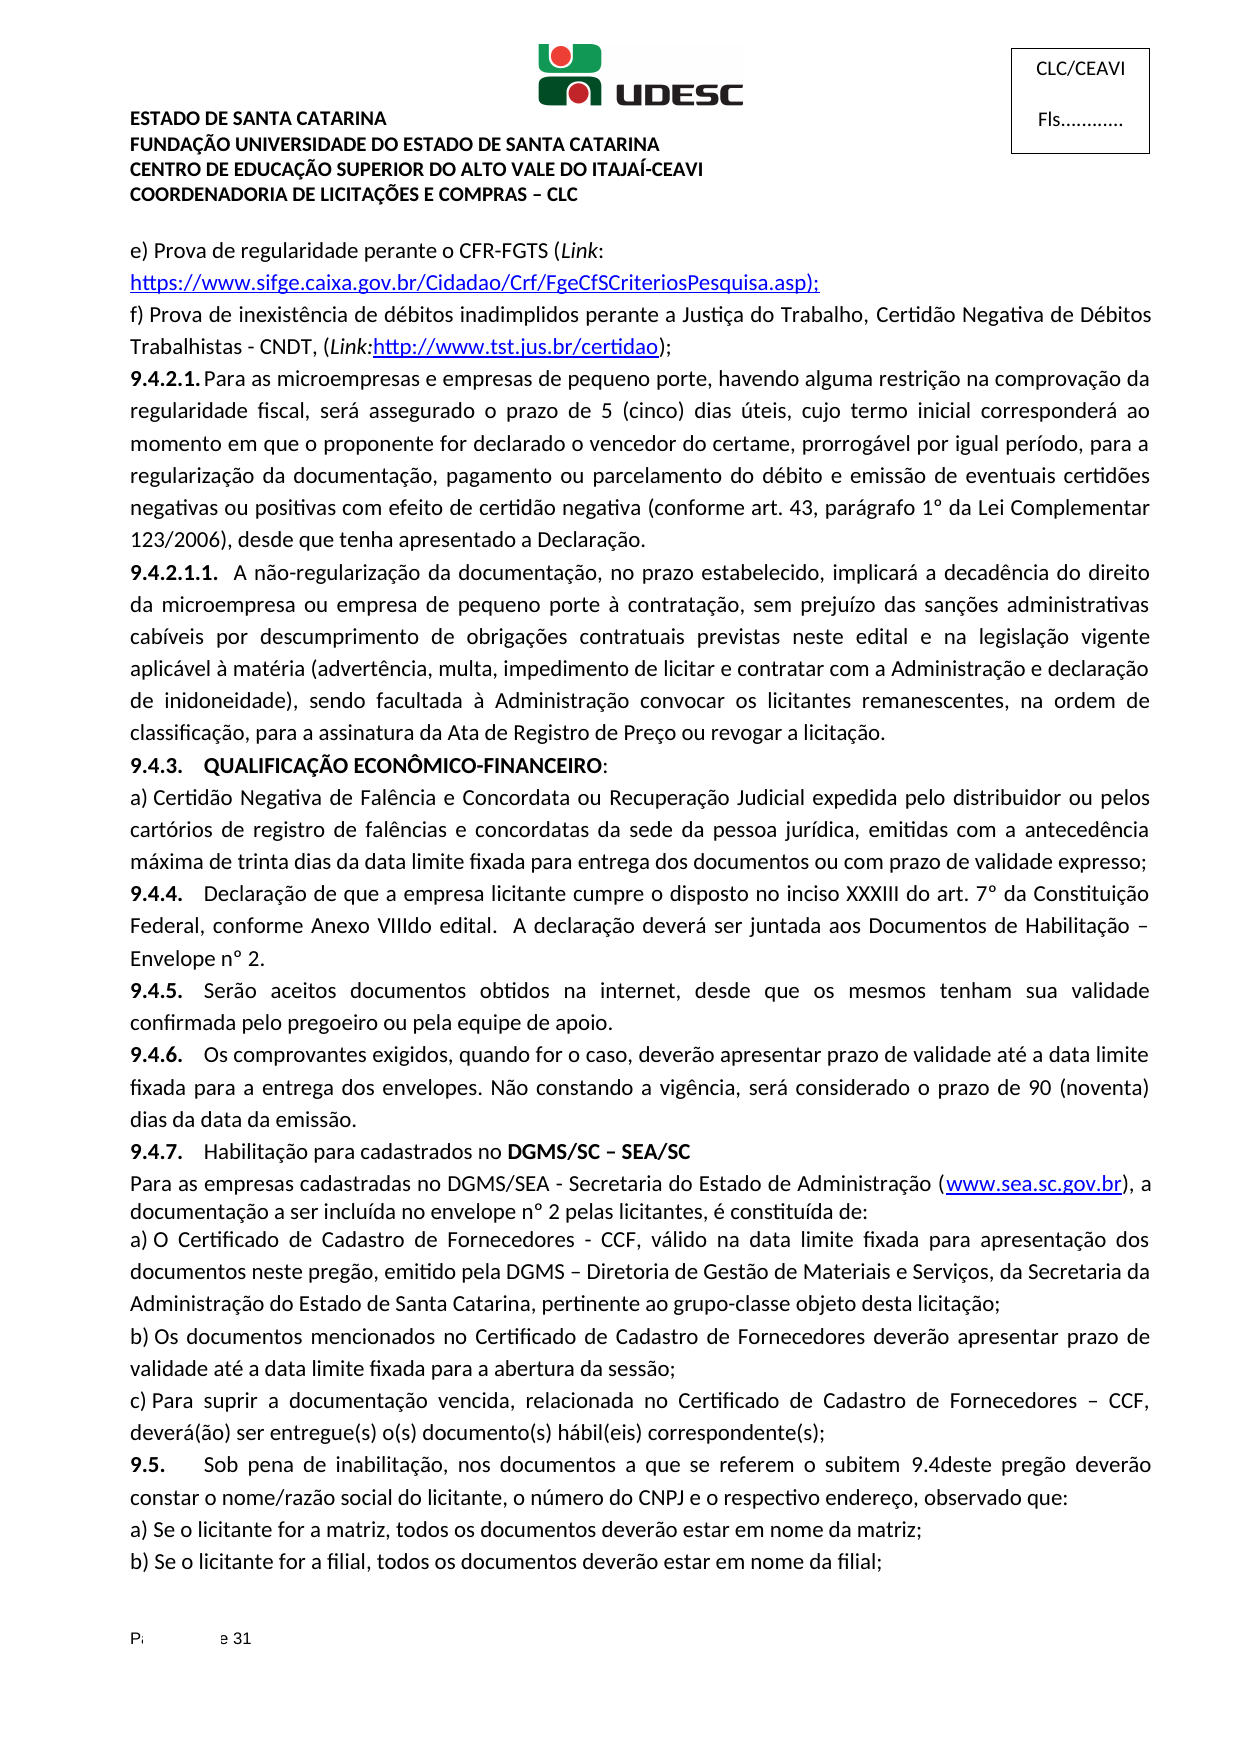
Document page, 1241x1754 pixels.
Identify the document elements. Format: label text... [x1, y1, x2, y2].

list Prova de inexistência de débitos inadimplidos perante a Justiça do Trabalho, Certidão Negativa de Débitos Trabalhistas - CNDT, (Link:http://www.tst.jus.br/certidao); [130, 300, 1152, 360]
list Para as microempresas e empresas de pequeno porte, havendo alguma restrição na comprovação da regularidade fiscal, será assegurado o prazo de 5 (cinco) dias úteis, cujo termo inicial corresponderá ao momento em que o proponente for declarado o vencedor do certame, prorrogável por igual período, para a regularização da documentação, pagamento ou parcelamento do débito e emissão de eventuais certidões negativas ou positivas com efeito de certidão negativa (conforme art. 43, parágrafo 1º da Lei Complementar 123/2006), desde que tenha apresentado a Declaração. [130, 364, 1152, 553]
list Prova de regularidade perante o CFR-FGTS (Link: https://www.sifge.caixa.gov.br/Cidadao/Crf/FgeCfSCriteriosPesquisa.asp); [130, 236, 1152, 296]
list A não-regularização da documentação, no prazo estabelecido, implicará a decadência do direito da microempresa ou empresa de pequeno porte à contratação, sem prejuízo das sanções administrativas cabíveis por descumprimento de obrigações contratuais previstas neste edital e na legislação vigente aplicável à matéria (advertência, multa, impedimento de licitar e contratar com a Administração e declaração de inidoneidade), sendo facultada à Administração convocar os licitantes remanescentes, na ordem de classificação, para a assinatura da Ata de Registro de Preço ou revogar a licitação. [130, 558, 1152, 747]
picture [538, 44, 744, 106]
text Para as empresas cadastradas no DGMS/SEA - Secretaria do Estado de Administração (www.sea.sc.gov.br), a documentação a ser incluída no envelope nº 2 pelas licitantes, é constituída de: [130, 1169, 1152, 1225]
list Se o licitante for a matriz, todos os documentos deverão estar em nome da matriz; [130, 1515, 1152, 1543]
list QUALIFICAÇÃO ECONÔMICO-FINANCEIRO: [130, 751, 1152, 779]
list Serão aceitos documentos obtidos na internet, desde que os mesmos tenham sua validade confirmada pelo pregoeiro ou pela equipe de apoio. [130, 976, 1152, 1036]
list Habilitação para cadastrados no DGMS/SC – SEA/SC [130, 1137, 1152, 1165]
list Certidão Negativa de Falência e Concordata ou Recuperação Judicial expedida pelo distribuidor ou pelos cartórios de registro de falências e concordatas da sede da pessoa jurídica, emitidas com a antecedência máxima de trinta dias da data limite fixada para entrega dos documentos ou com prazo de validade expresso; [130, 783, 1152, 875]
list Os documentos mencionados no Certificado de Cadastro de Fornecedores deverão apresentar prazo de validade até a data limite fixada para a abertura da sessão; [130, 1322, 1152, 1382]
list Se o licitante for a filial, todos os documentos deverão estar em nome da filial; [130, 1547, 1152, 1575]
list O Certificado de Cadastro de Fornecedores - CCF, válido na data limite fixada para apresentação dos documentos neste pregão, emitido pela DGMS – Diretoria de Gestão de Materiais e Serviços, da Secretaria da Administração do Estado de Santa Catarina, pertinente ao grupo-classe objeto desta licitação; [130, 1225, 1152, 1318]
list Os comprovantes exigidos, quando for o caso, deverão apresentar prazo de validade até a data limite fixada para a entrega dos envelopes. Não constando a vigência, será considerado o prazo de 90 (noventa) dias da data da emissão. [130, 1040, 1152, 1133]
list Declaração de que a empresa licitante cumpre o disposto no inciso XXXIII do art. 7º da Constituição Federal, conforme Anexo VIIIdo edital. A declaração deverá ser juntada aos Documentos de Habilitação – Envelope nº 2. [130, 879, 1152, 972]
list Para suprir a documentação vencida, relacionada no Certificado de Cadastro de Fornecedores – CCF, deverá(ão) ser entregue(s) o(s) documento(s) hábil(eis) correspondente(s); [130, 1386, 1152, 1446]
